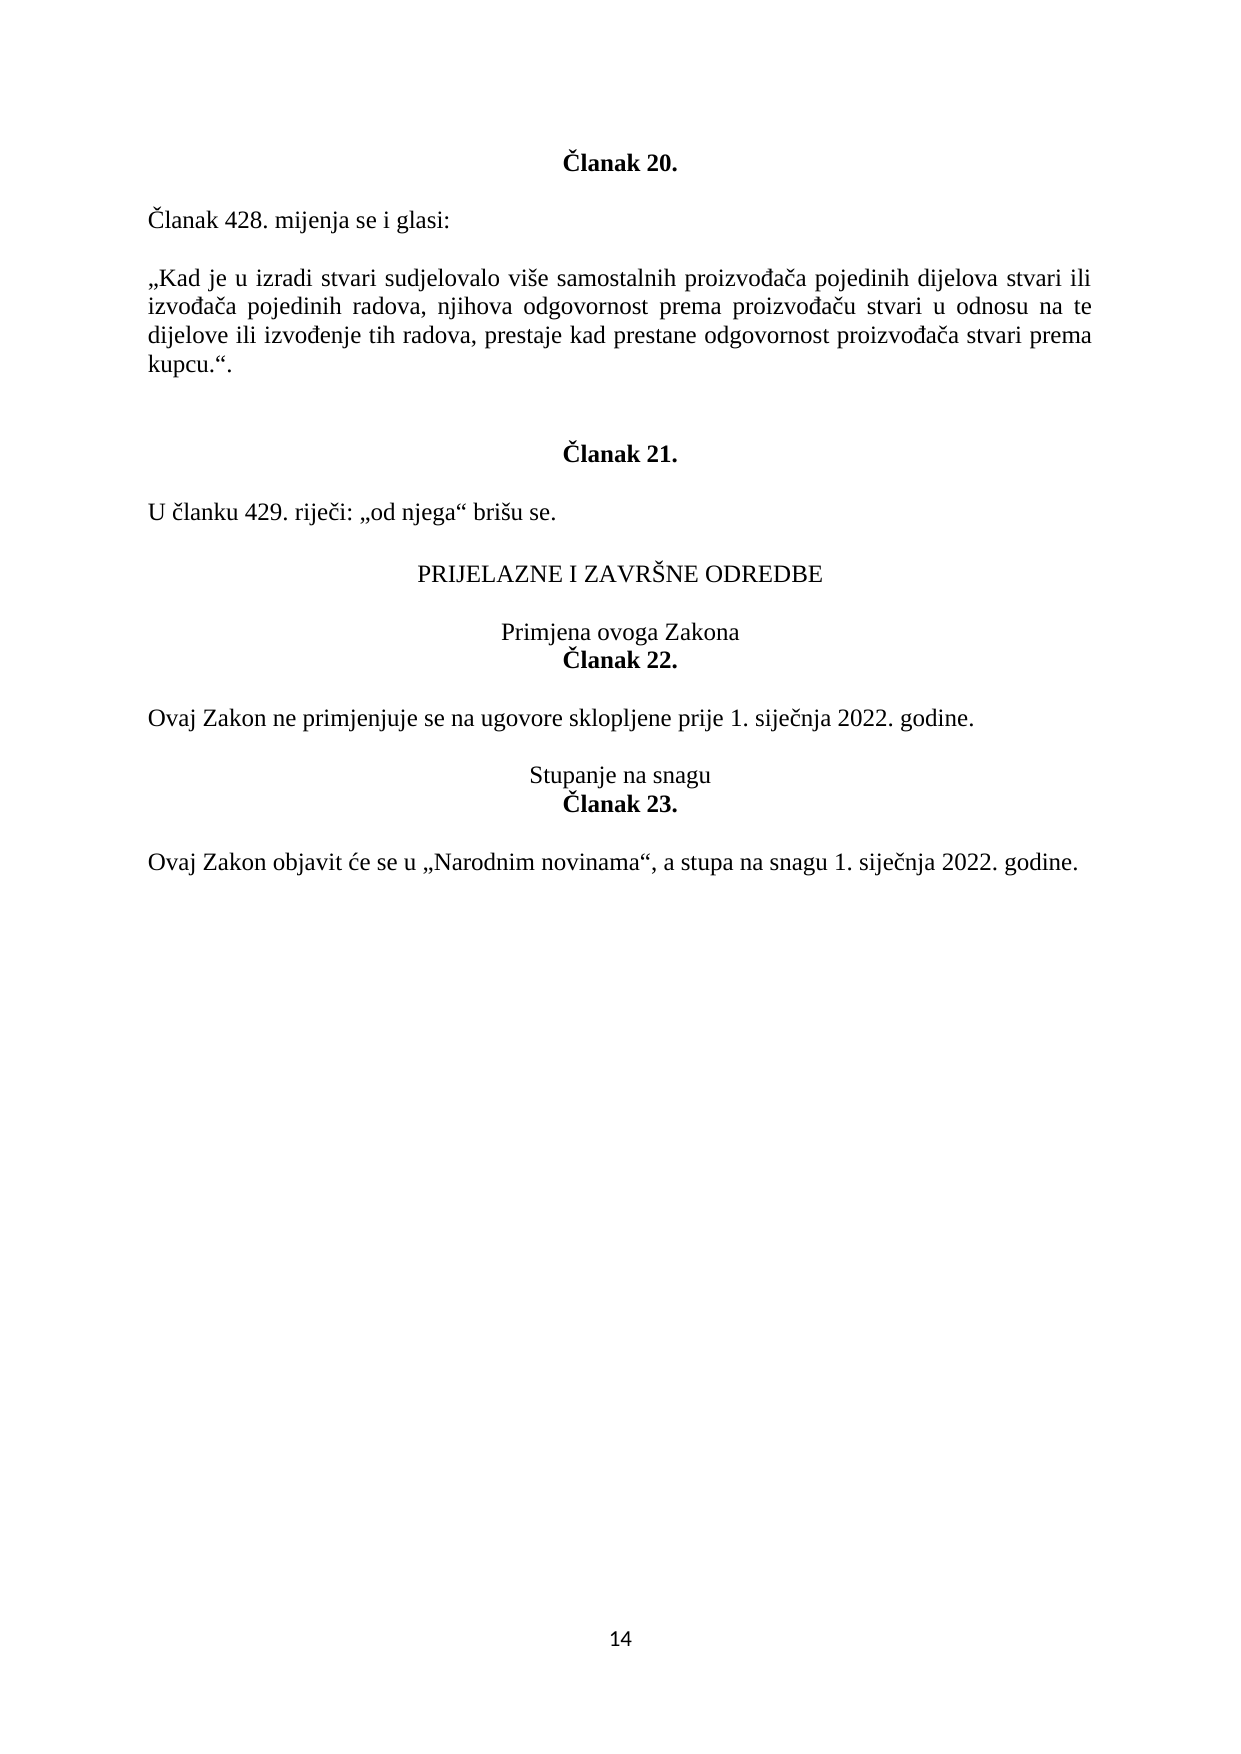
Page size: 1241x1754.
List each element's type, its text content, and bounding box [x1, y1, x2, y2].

text Članak 23. [148, 789, 1093, 818]
text Članak 20. [148, 148, 1093, 176]
text Ovaj Zakon ne primjenjuje se na ugovore sklopljene prije 1. siječnja 2022. godine. [148, 703, 1093, 732]
text „Kad je u izradi stvari sudjelovalo više samostalnih proizvođača pojedinih dijelova stvari ili izvođača pojedinih radova, njihova odgovornost prema proizvođaču stvari u odnosu na te dijelove ili izvođenje tih radova, prestaje kad prestane odgovornost proizvođača stvari prema kupcu.“. [148, 263, 1093, 378]
text Članak 428. mijenja se i glasi: [148, 205, 1093, 234]
text Ovaj Zakon objavit će se u „Narodnim novinama“, a stupa na snagu 1. siječnja 2022. godine. [148, 847, 1093, 875]
text Članak 21. [148, 439, 1093, 468]
text Stupanje na snagu [148, 760, 1093, 789]
text PRIJELAZNE I ZAVRŠNE ODREDBE [148, 559, 1093, 588]
text Članak 22. [148, 645, 1093, 674]
text U članku 429. riječi: „od njega“ brišu se. [148, 497, 1093, 526]
text Primjena ovoga Zakona [148, 617, 1093, 645]
